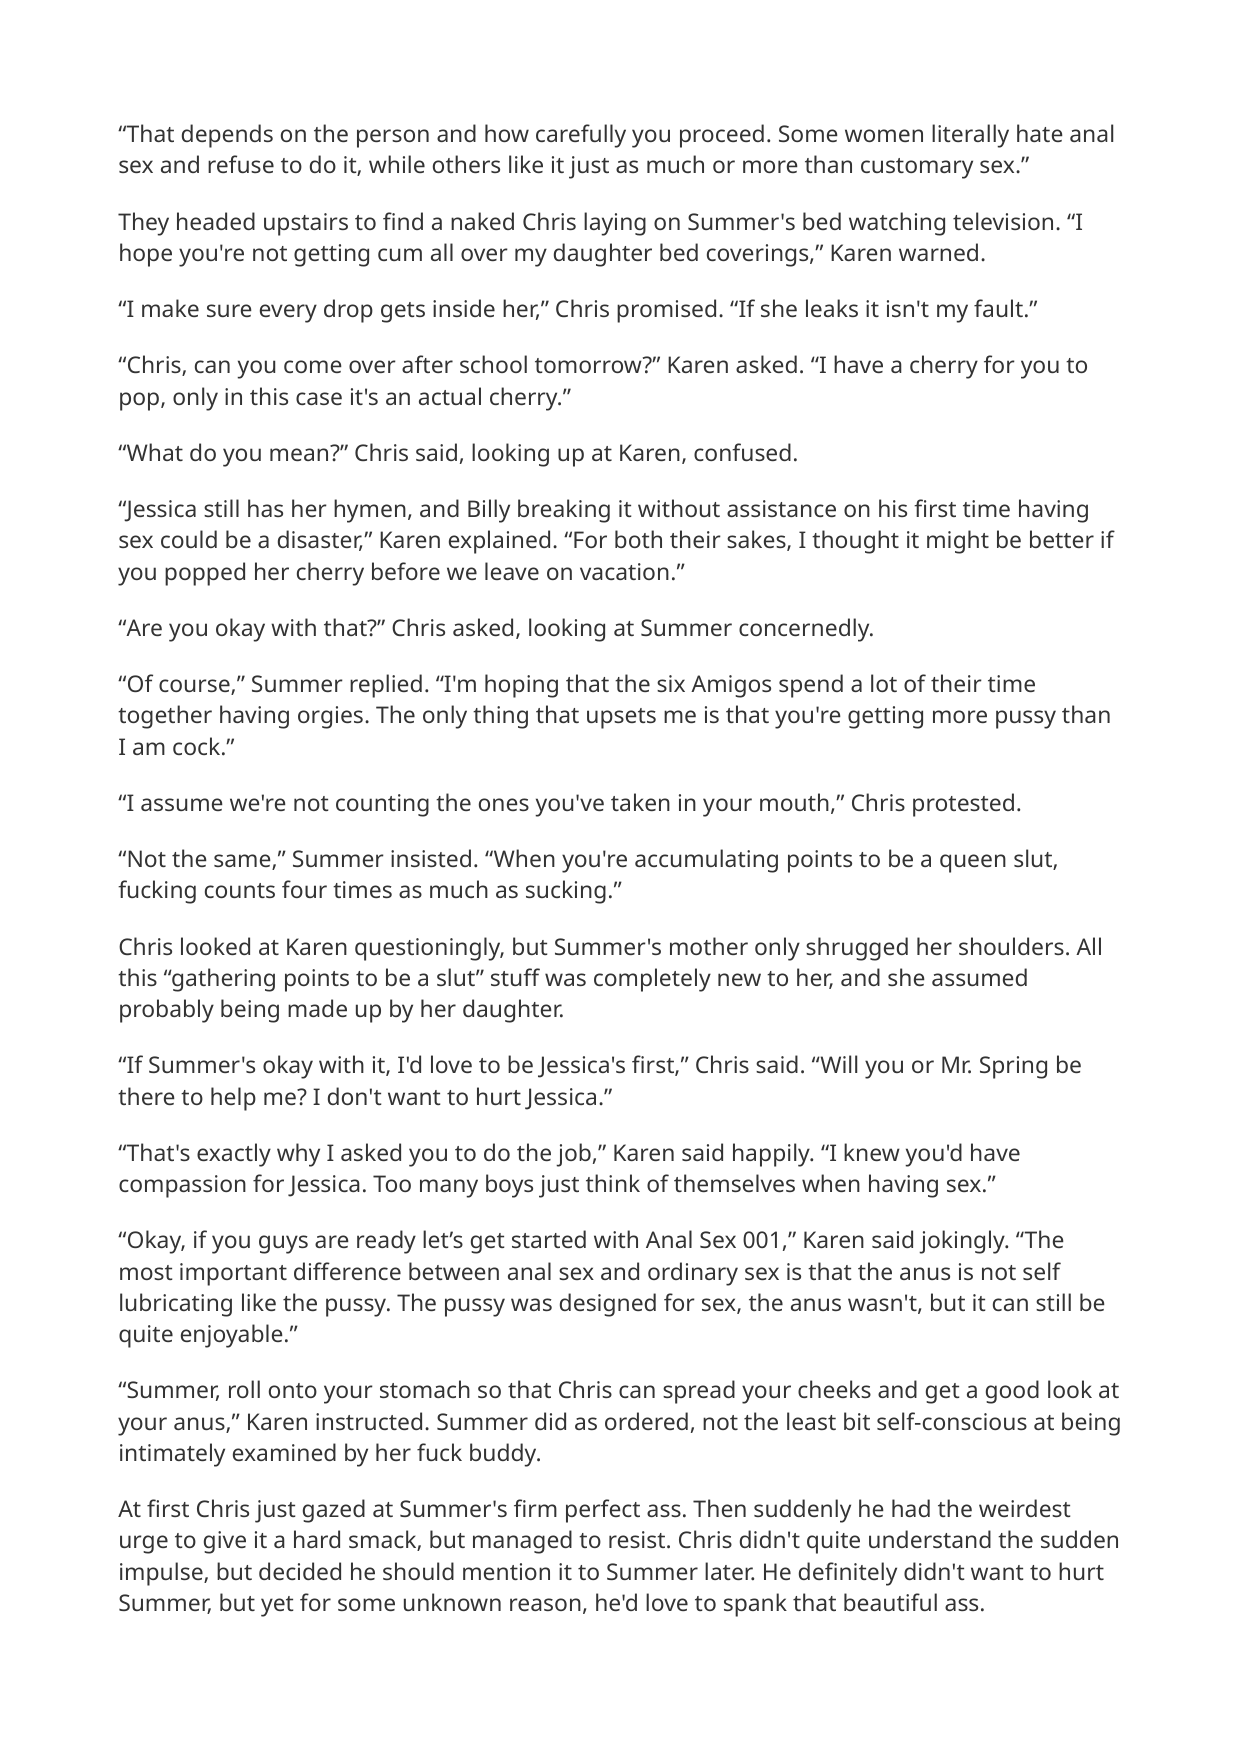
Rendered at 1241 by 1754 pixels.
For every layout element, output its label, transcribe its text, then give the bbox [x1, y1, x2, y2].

text “Of course,” Summer replied. “I'm hoping that the six Amigos spend a lot of their time together having orgies. The only thing that upsets me is that you're getting more pussy than I am cock.” [118, 668, 1122, 762]
text “Chris, can you come over after school tomorrow?” Karen asked. “I have a cherry for you to pop, only in this case it's an actual cherry.” [118, 349, 1122, 412]
text “Are you okay with that?” Chris asked, looking at Summer concernedly. [118, 612, 1122, 643]
text Chris looked at Karen questioningly, but Summer's mother only shrugged her shoulders. All this “gathering points to be a slut” stuff was completely new to her, and she assumed probably being made up by her daughter. [118, 931, 1122, 1024]
text “Not the same,” Summer insisted. “When you're accumulating points to be a queen slut, fucking counts four times as much as sucking.” [118, 843, 1122, 906]
text “That's exactly why I asked you to do the job,” Karen said happily. “I knew you'd have compassion for Jessica. Too many boys just think of themselves when having sex.” [118, 1137, 1122, 1199]
text “I make sure every drop gets inside her,” Chris promised. “If she leaks it isn't my fault.” [118, 293, 1122, 324]
text “Summer, roll onto your stomach so that Chris can spread your cheeks and get a good look at your anus,” Karen instructed. Summer did as ordered, not the least bit self-conscious at being intimately examined by her fuck buddy. [118, 1374, 1122, 1468]
text “I assume we're not counting the ones you've taken in your mouth,” Chris protested. [118, 787, 1122, 818]
text They headed upstairs to find a naked Chris laying on Summer's bed watching television. “I hope you're not getting cum all over my daughter bed coverings,” Karen warned. [118, 206, 1122, 268]
text “Jessica still has her hymen, and Billy breaking it without assistance on his first time having sex could be a disaster,” Karen explained. “For both their sakes, I thought it might be better if you popped her cherry before we leave on vacation.” [118, 493, 1122, 587]
text “That depends on the person and how carefully you proceed. Some women literally hate anal sex and refuse to do it, while others like it just as much or more than customary sex.” [118, 118, 1122, 181]
text At first Chris just gazed at Summer's firm perfect ass. Then suddenly he had the weirdest urge to give it a hard smack, but managed to resist. Chris didn't quite understand the sudden impulse, but decided he should mention it to Summer later. He definitely didn't want to hurt Summer, but yet for some unknown reason, he'd love to spank that beautiful ass. [118, 1493, 1122, 1618]
text “What do you mean?” Chris said, looking up at Karen, confused. [118, 437, 1122, 468]
text “If Summer's okay with it, I'd love to be Jessica's first,” Chris said. “Will you or Mr. Spring be there to help me? I don't want to hurt Jessica.” [118, 1049, 1122, 1112]
text “Okay, if you guys are ready let’s get started with Anal Sex 001,” Karen said jokingly. “The most important difference between anal sex and ordinary sex is that the anus is not self lubricating like the pussy. The pussy was designed for sex, the anus wasn't, but it can still be quite enjoyable.” [118, 1224, 1122, 1349]
